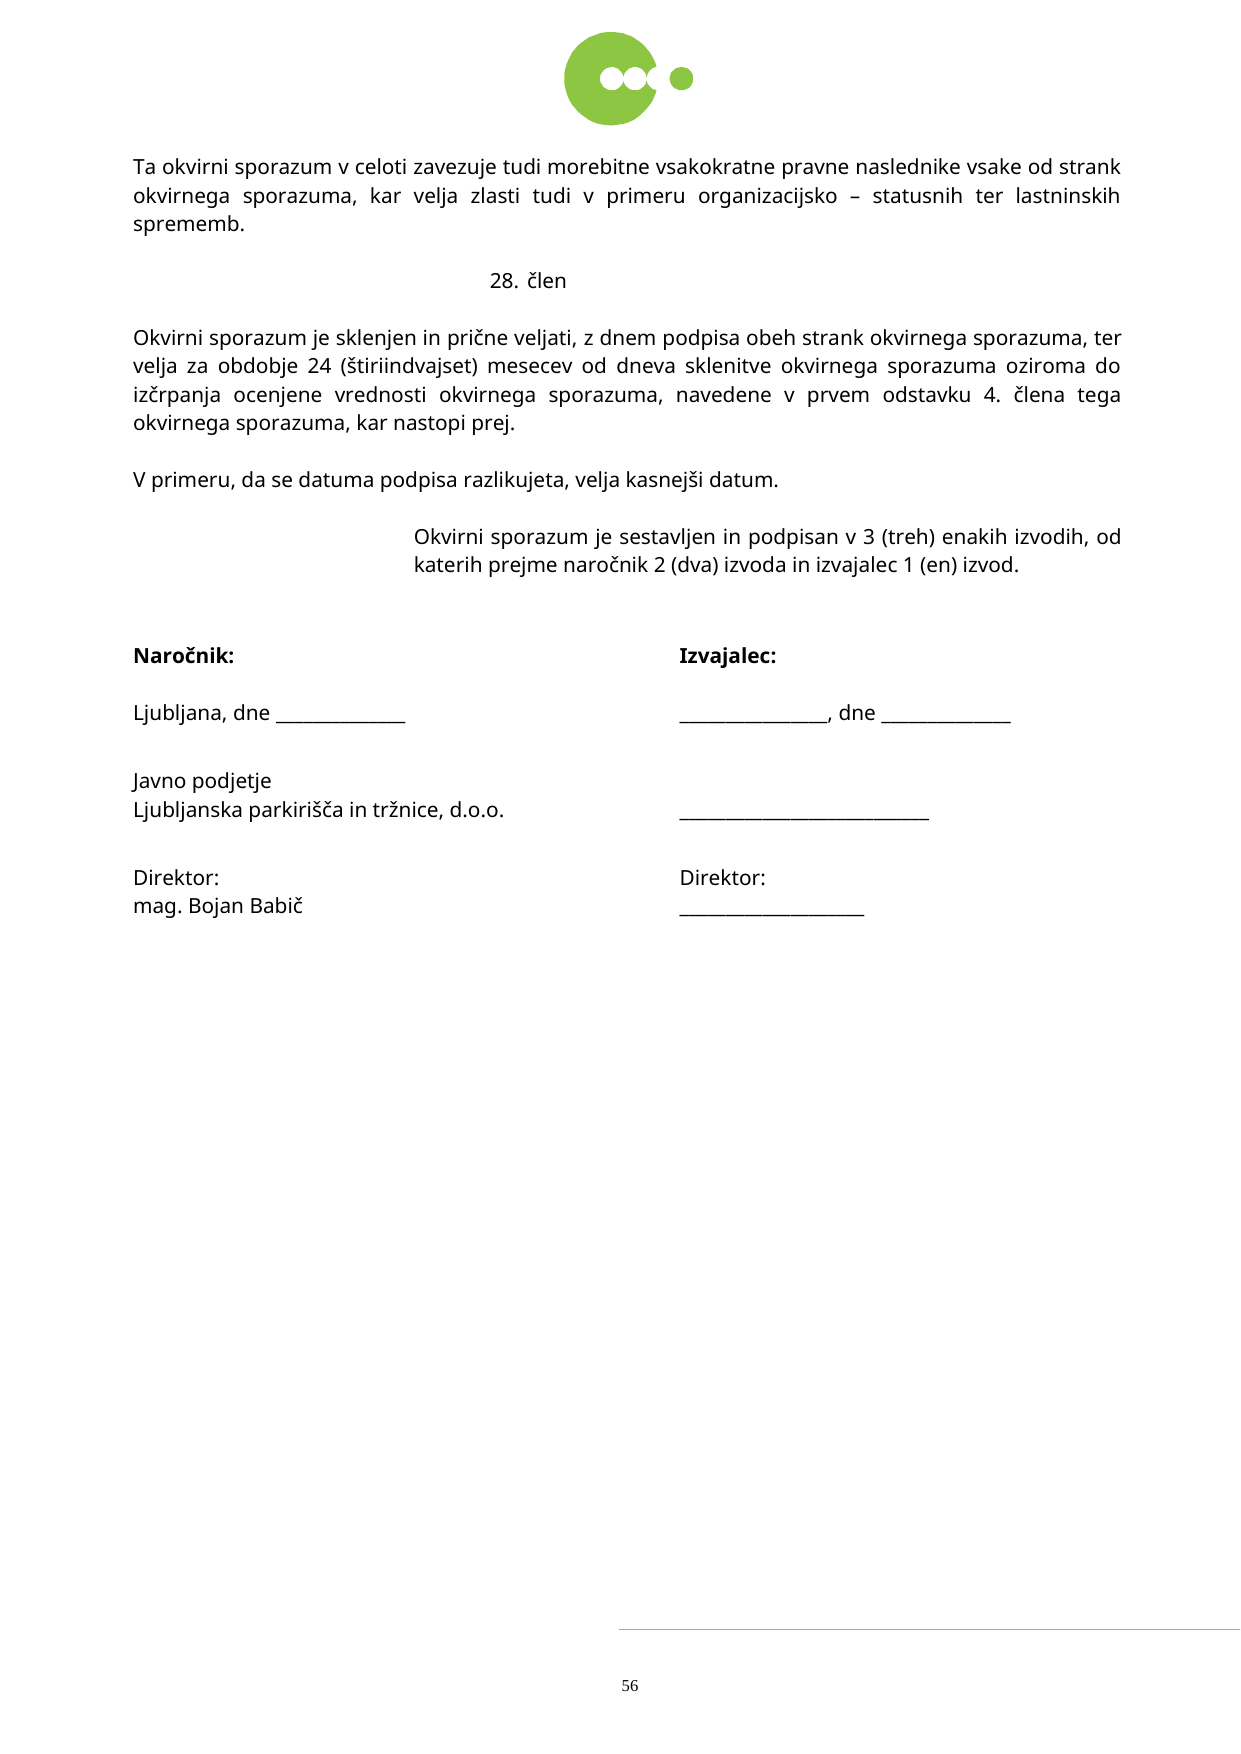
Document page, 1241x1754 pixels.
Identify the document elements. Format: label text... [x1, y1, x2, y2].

text V primeru, da se datuma podpisa razlikujeta, velja kasnejši datum. [133, 465, 1122, 493]
text mag. Bojan Babič ____________________ [133, 891, 1122, 920]
list člen [170, 266, 886, 294]
text Ljubljanska parkirišča in tržnice, d.o.o. ___________________________ [133, 795, 1122, 823]
text Okvirni sporazum je sklenjen in prične veljati, z dnem podpisa obeh strank okvirnega sporazuma, ter velja za obdobje 24 (štiriindvajset) mesecev od dneva sklenitve okvirnega sporazuma oziroma do izčrpanja ocenjene vrednosti okvirnega sporazuma, navedene v prvem odstavku 4. člena tega okvirnega sporazuma, kar nastopi prej. [133, 323, 1122, 437]
text Direktor: Direktor: [133, 863, 1122, 891]
text Okvirni sporazum je sestavljen in podpisan v 3 (treh) enakih izvodih, od katerih prejme naročnik 2 (dva) izvoda in izvajalec 1 (en) izvod. [413, 522, 1122, 579]
text Ljubljana, dne ______________ ________________, dne ______________ [133, 698, 1122, 727]
text Javno podjetje [133, 766, 1122, 795]
text Naročnik: Izvajalec: [133, 641, 1122, 670]
text Ta okvirni sporazum v celoti zavezuje tudi morebitne vsakokratne pravne naslednike vsake od strank okvirnega sporazuma, kar velja zlasti tudi v primeru organizacijsko – statusnih ter lastninskih sprememb. [133, 152, 1122, 238]
